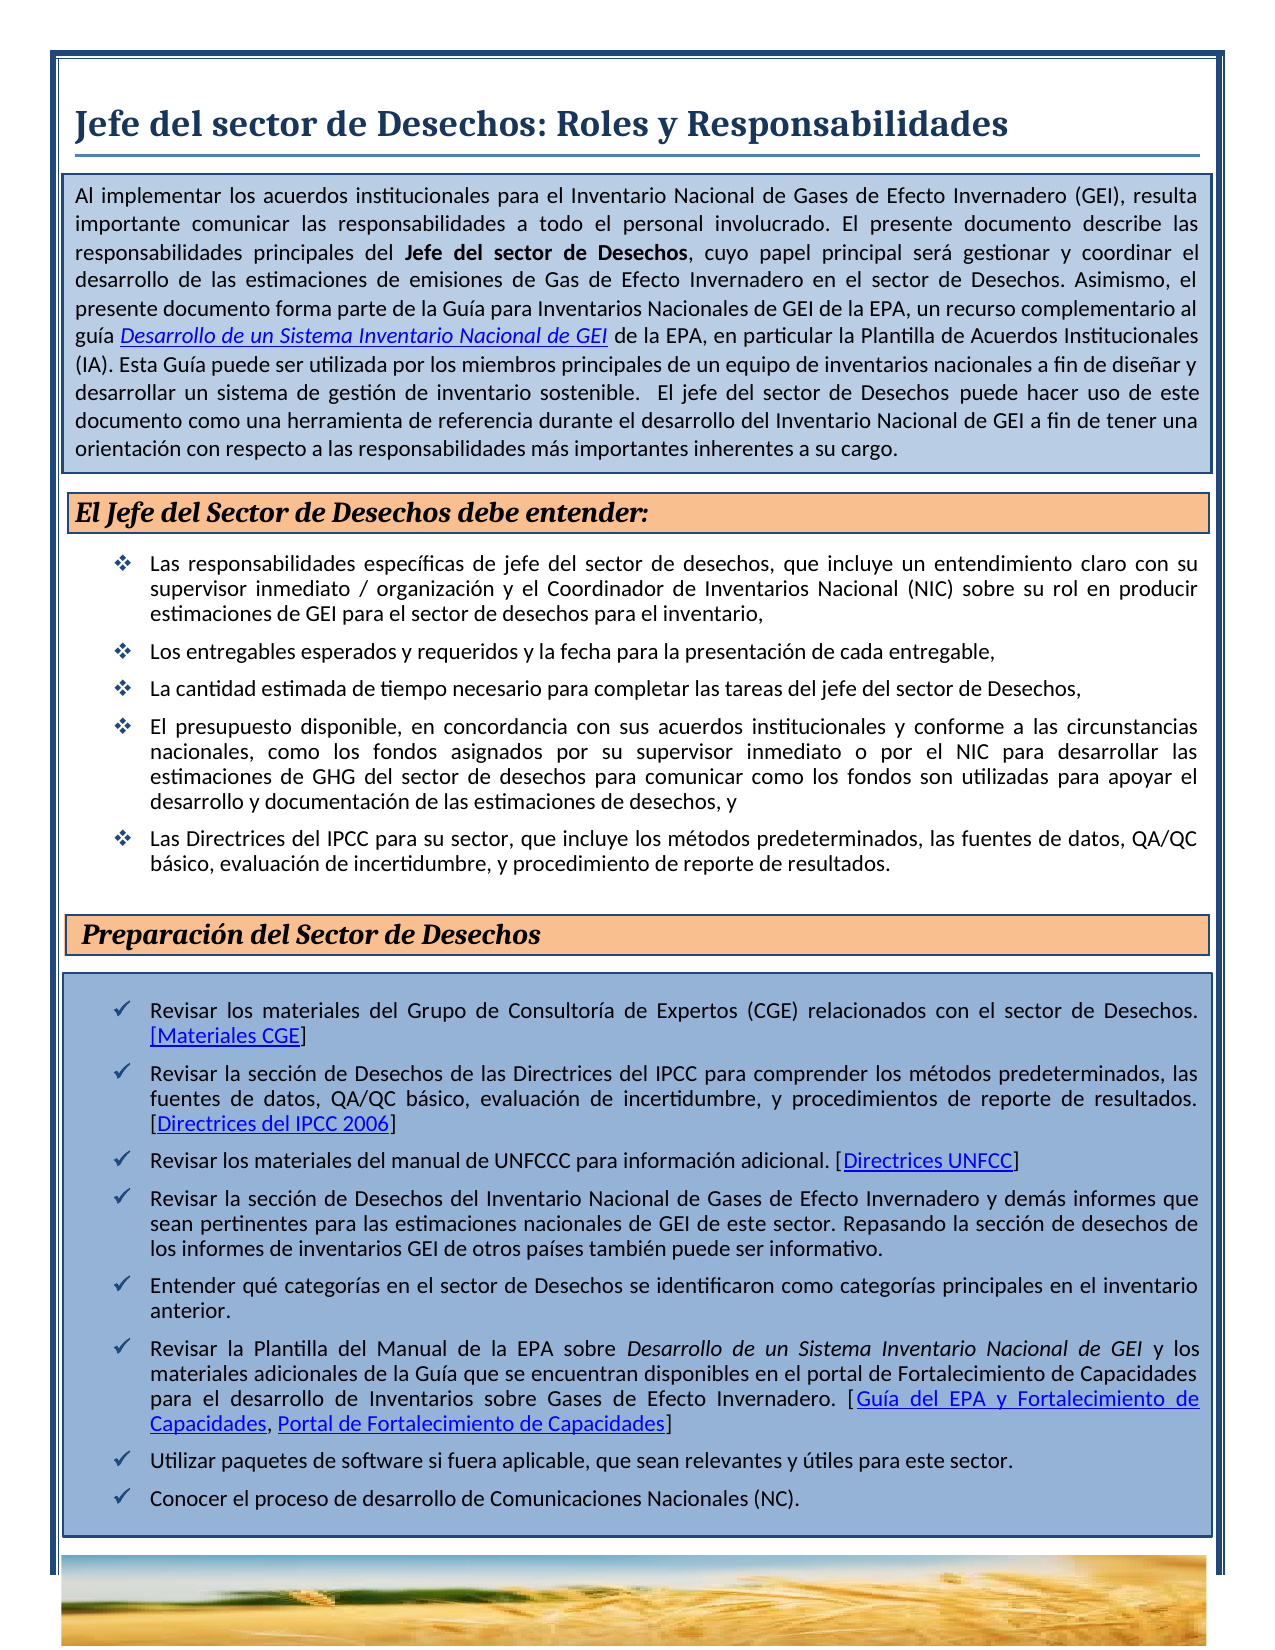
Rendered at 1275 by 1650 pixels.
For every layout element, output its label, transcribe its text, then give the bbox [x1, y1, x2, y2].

picture [61, 1555, 1207, 1646]
list Las responsabilidades específicas de jefe del sector de desechos, que incluye un entendimiento claro con su supervisor inmediato / organización y el Coordinador de Inventarios Nacional (NIC) sobre su rol en producir estimaciones de GEI para el sector de desechos para el inventario, [112, 552, 1200, 627]
title Jefe del sector de Desechos: Roles y Responsabilidades [75, 103, 1200, 154]
list Revisar los materiales del manual de UNFCCC para información adicional. [Directrices UNFCC] [112, 1148, 1200, 1173]
list Las Directrices del IPCC para su sector, que incluye los métodos predeterminados, las fuentes de datos, QA/QC básico, evaluación de incertidumbre, y procedimiento de reporte de resultados. [112, 827, 1200, 877]
subtitle El Jefe del Sector de Desechos debe entender: [69, 494, 1208, 532]
list Revisar la sección de Desechos del Inventario Nacional de Gases de Efecto Invernadero y demás informes que sean pertinentes para las estimaciones nacionales de GEI de este sector. Repasando la sección de desechos de los informes de inventarios GEI de otros países también puede ser informativo. [112, 1186, 1200, 1261]
list Revisar la Plantilla del Manual de la EPA sobre Desarrollo de un Sistema Inventario Nacional de GEI y los materiales adicionales de la Guía que se encuentran disponibles en el portal de Fortalecimiento de Capacidades para el desarrollo de Inventarios sobre Gases de Efecto Invernadero. [Guía del EPA y Fortalecimiento de Capacidades, Portal de Fortalecimiento de Capacidades] [112, 1336, 1200, 1436]
list Revisar los materiales del Grupo de Consultoría de Expertos (CGE) relacionados con el sector de Desechos. [Materiales CGE] [112, 998, 1200, 1048]
list Utilizar paquetes de software si fuera aplicable, que sean relevantes y útiles para este sector. [112, 1448, 1200, 1473]
text Al implementar los acuerdos institucionales para el Inventario Nacional de Gases de Efecto Invernadero (GEI), resulta importante comunicar las responsabilidades a todo el personal involucrado. El presente documento describe las responsabilidades principales del Jefe del sector de Desechos, cuyo papel principal será gestionar y coordinar el desarrollo de las estimaciones de emisiones de Gas de Efecto Invernadero en el sector de Desechos. Asimismo, el presente documento forma parte de la Guía para Inventarios Nacionales de GEI de la EPA, un recurso complementario al guía Desarrollo de un Sistema Inventario Nacional de GEI de la EPA, en particular la Plantilla de Acuerdos Institucionales (IA). Esta Guía puede ser utilizada por los miembros principales de un equipo de inventarios nacionales a fin de diseñar y desarrollar un sistema de gestión de inventario sostenible. El jefe del sector de Desechos puede hacer uso de este documento como una herramienta de referencia durante el desarrollo del Inventario Nacional de GEI a fin de tener una orientación con respecto a las responsabilidades más importantes inherentes a su cargo. [75, 182, 1200, 462]
list Conocer el proceso de desarrollo de Comunicaciones Nacionales (NC). [112, 1486, 1200, 1511]
list Revisar la sección de Desechos de las Directrices del IPCC para comprender los métodos predeterminados, las fuentes de datos, QA/QC básico, evaluación de incertidumbre, y procedimientos de reporte de resultados. [Directrices del IPCC 2006] [112, 1061, 1200, 1136]
list Los entregables esperados y requeridos y la fecha para la presentación de cada entregable, [112, 639, 1200, 664]
list La cantidad estimada de tiempo necesario para completar las tareas del jefe del sector de Desechos, [112, 677, 1200, 702]
subtitle Preparación del Sector de Desechos [67, 916, 1208, 954]
list El presupuesto disponible, en concordancia con sus acuerdos institucionales y conforme a las circunstancias nacionales, como los fondos asignados por su supervisor inmediato o por el NIC para desarrollar las estimaciones de GHG del sector de desechos para comunicar como los fondos son utilizadas para apoyar el desarrollo y documentación de las estimaciones de desechos, y [112, 714, 1200, 814]
list Entender qué categorías en el sector de Desechos se identificaron como categorías principales en el inventario anterior. [112, 1273, 1200, 1323]
